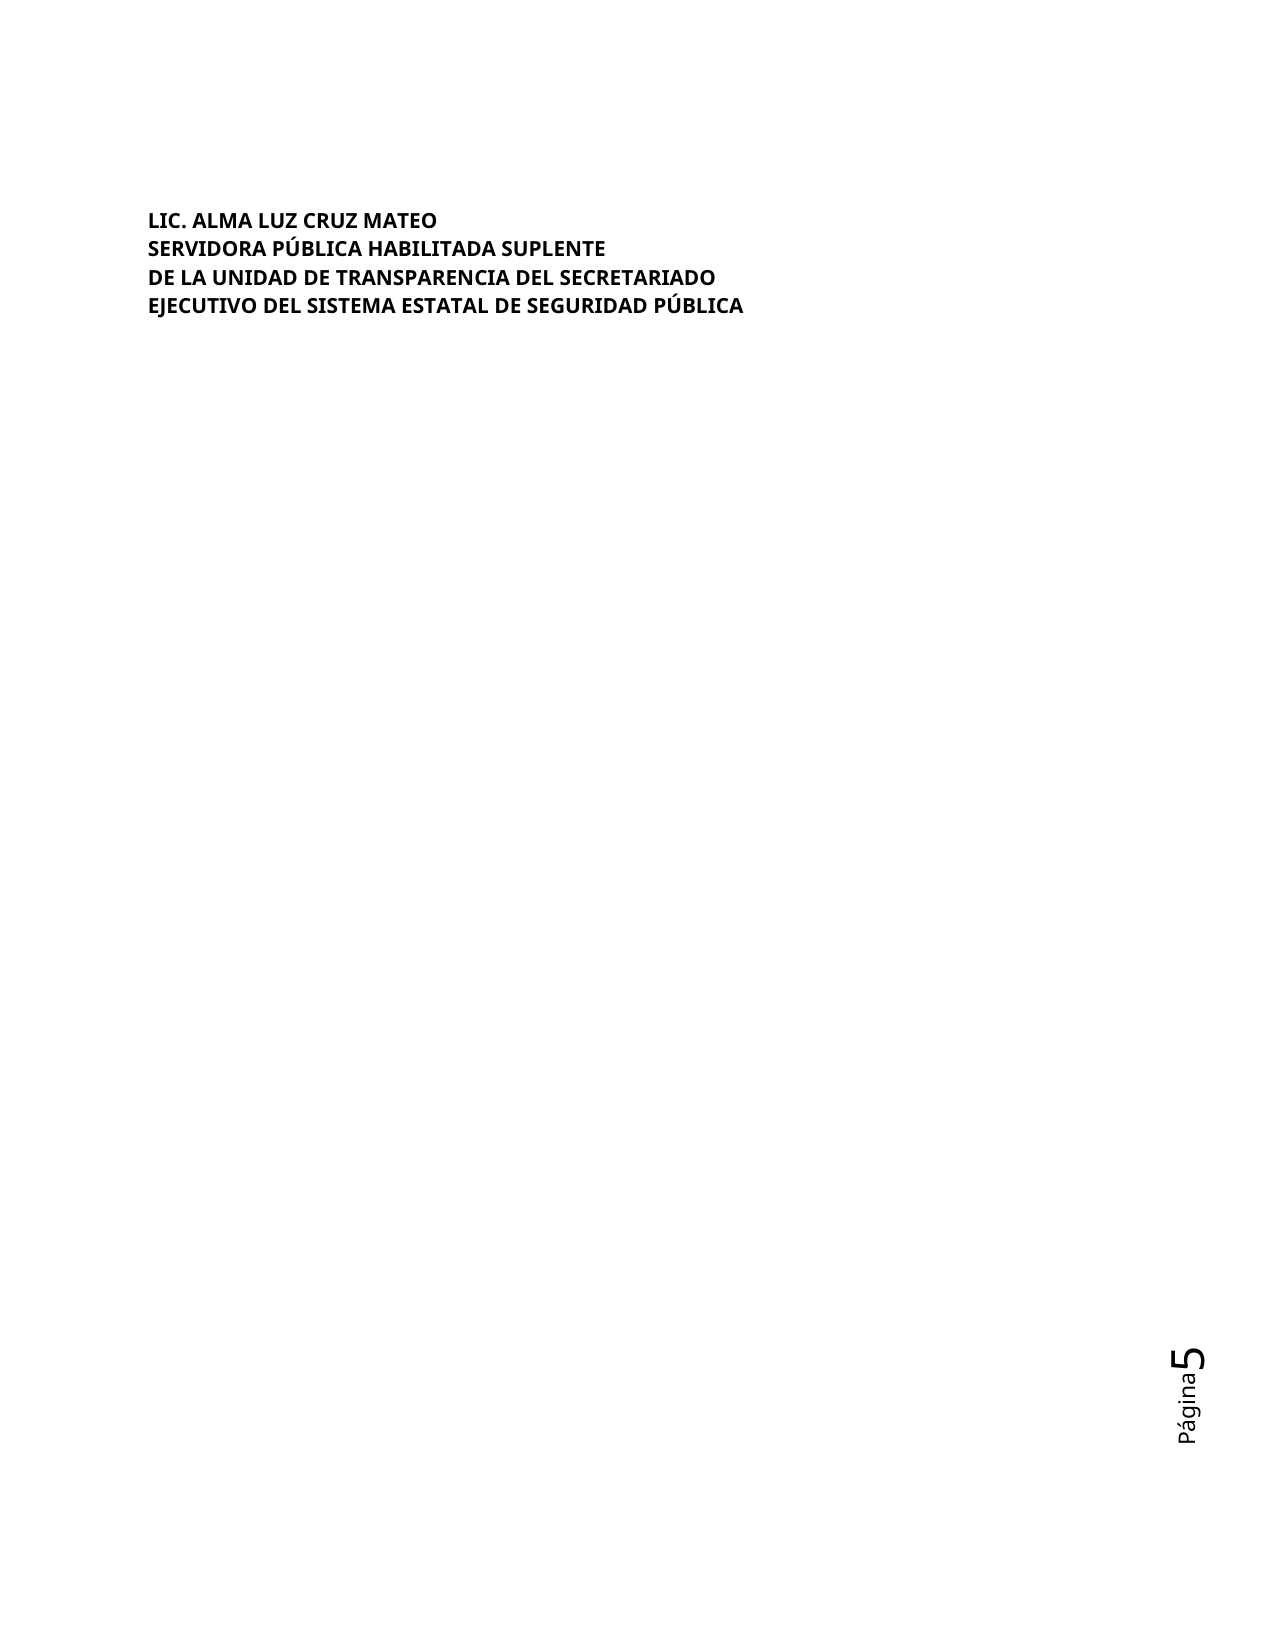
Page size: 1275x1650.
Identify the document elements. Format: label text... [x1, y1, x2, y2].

text SERVIDORA PÚBLICA HABILITADA SUPLENTE [148, 234, 1152, 263]
text LIC. ALMA LUZ CRUZ MATEO [148, 206, 1152, 234]
text EJECUTIVO DEL SISTEMA ESTATAL DE SEGURIDAD PÚBLICA [148, 291, 1152, 319]
text DE LA UNIDAD DE TRANSPARENCIA DEL SECRETARIADO [148, 263, 1152, 291]
